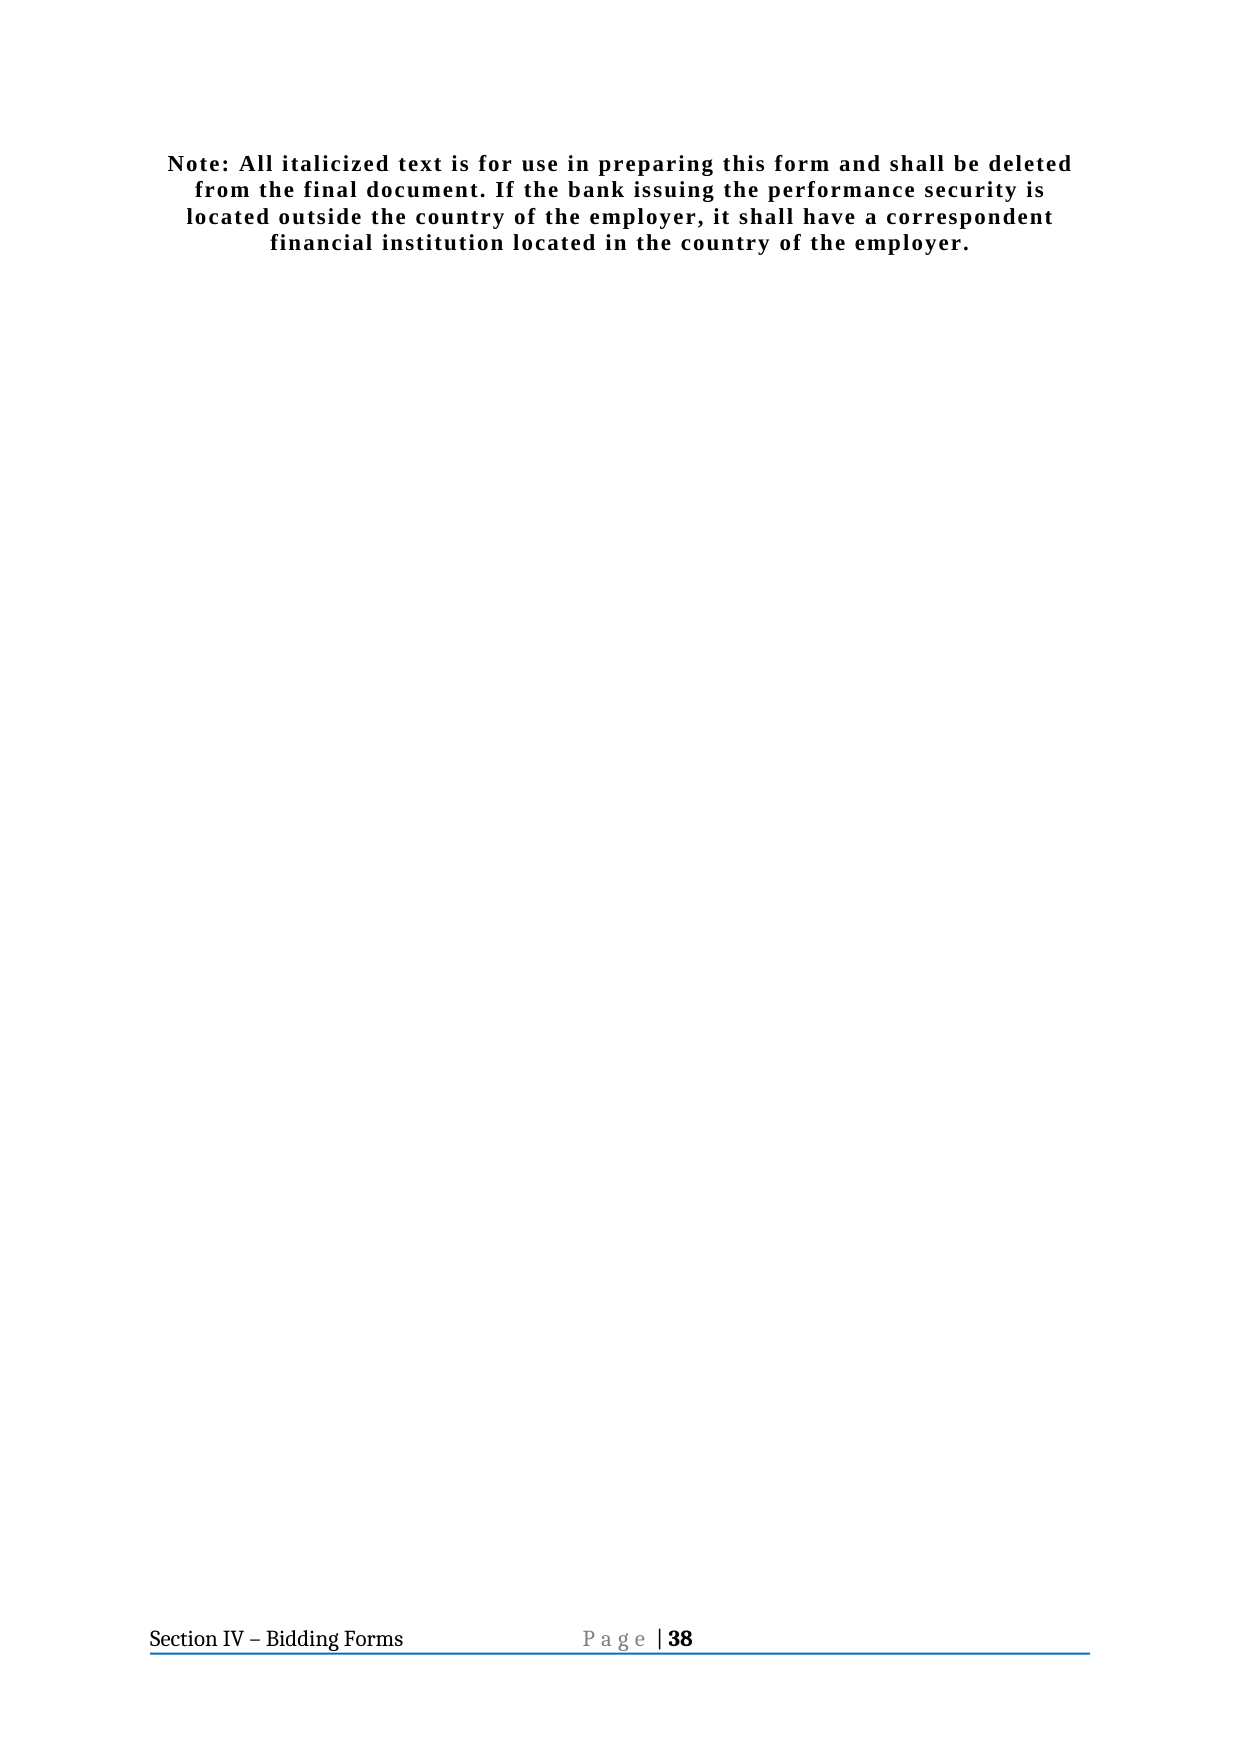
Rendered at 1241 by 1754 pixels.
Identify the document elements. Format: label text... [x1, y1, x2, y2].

subtitle Note: All italicized text is for use in preparing this form and shall be deleted from the final document. If the bank issuing the performance security is located outside the country of the employer, it shall have a correspondent financial institution located in the country of the employer. [150, 150, 1090, 255]
